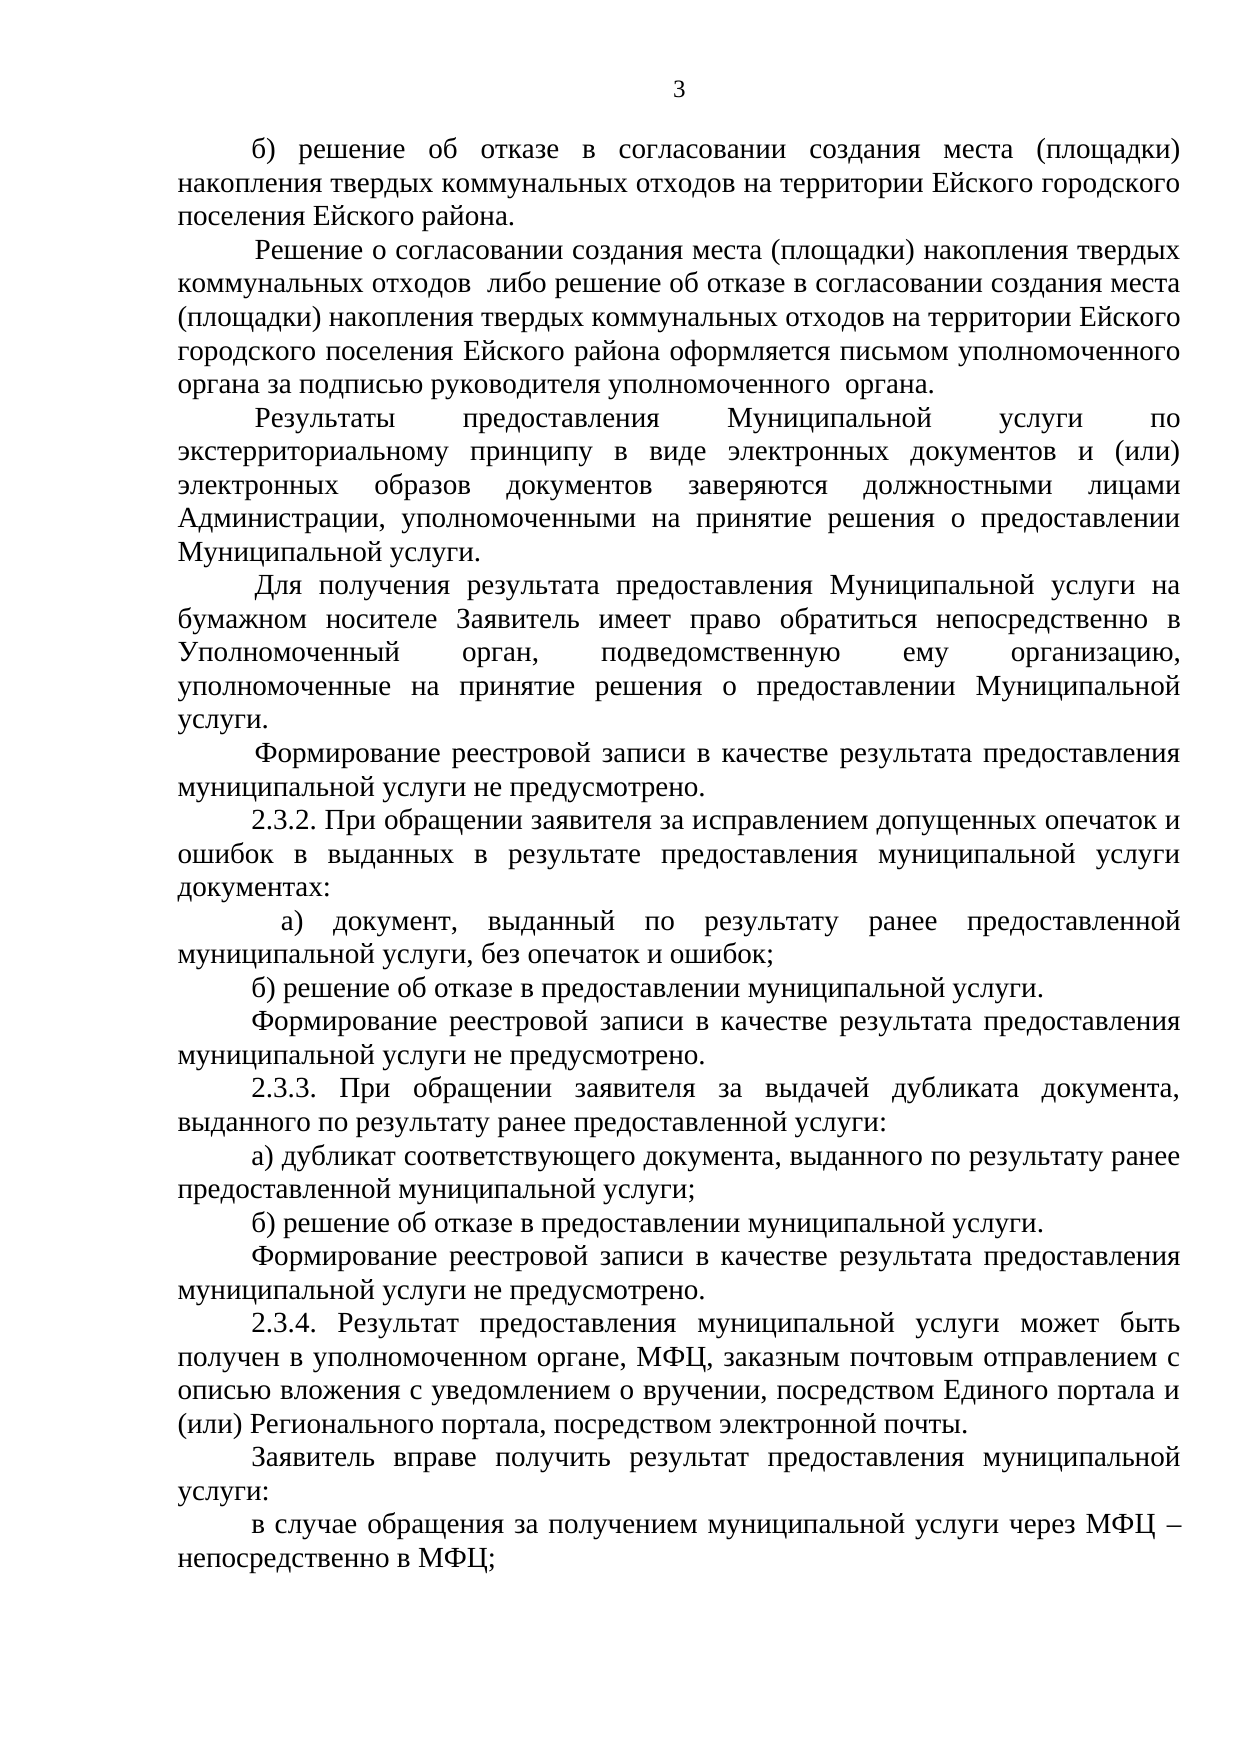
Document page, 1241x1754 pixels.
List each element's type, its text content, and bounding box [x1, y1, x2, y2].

text 2.3.2. При обращении заявителя за исправлением допущенных опечаток и ошибок в выданных в результате предоставления муниципальной услуги документах: [177, 802, 1181, 903]
text Формирование реестровой записи в качестве результата предоставления муниципальной услуги не предусмотрено. [177, 735, 1181, 802]
text а) документ, выданный по результату ранее предоставленной муниципальной услуги, без опечаток и ошибок; [177, 903, 1181, 970]
text 2.3.3. При обращении заявителя за выдачей дубликата документа, выданного по результату ранее предоставленной услуги: [177, 1071, 1181, 1138]
text а) дубликат соответствующего документа, выданного по результату ранее предоставленной муниципальной услуги; [177, 1138, 1181, 1205]
text Заявитель вправе получить результат предоставления муниципальной услуги: [177, 1439, 1181, 1507]
text Формирование реестровой записи в качестве результата предоставления муниципальной услуги не предусмотрено. [177, 1003, 1181, 1071]
text 2.3.4. Результат предоставления муниципальной услуги может быть получен в уполномоченном органе, МФЦ, заказным почтовым отправлением с описью вложения с уведомлением о вручении, посредством Единого портала и (или) Регионального портала, посредством электронной почты. [177, 1305, 1181, 1439]
text Для получения результата предоставления Муниципальной услуги на бумажном носителе Заявитель имеет право обратиться непосредственно в Уполномоченный орган, подведомственную ему организацию, уполномоченные на принятие решения о предоставлении Муниципальной услуги. [177, 567, 1181, 735]
text в случае обращения за получением муниципальной услуги через МФЦ – непосредственно в МФЦ; [177, 1507, 1181, 1574]
text Решение о согласовании создания места (площадки) накопления твердых коммунальных отходов либо решение об отказе в согласовании создания места (площадки) накопления твердых коммунальных отходов на территории Ейского городского поселения Ейского района оформляется письмом уполномоченного органа за подписью руководителя уполномоченного органа. [177, 232, 1181, 400]
text Результаты предоставления Муниципальной услуги по экстерриториальному принципу в виде электронных документов и (или) электронных образов документов заверяются должностными лицами Администрации, уполномоченными на принятие решения о предоставлении Муниципальной услуги. [177, 400, 1181, 567]
text б) решение об отказе в согласовании создания места (площадки) накопления твердых коммунальных отходов на территории Ейского городского поселения Ейского района. [177, 131, 1181, 232]
text б) решение об отказе в предоставлении муниципальной услуги. [177, 1205, 1181, 1238]
text б) решение об отказе в предоставлении муниципальной услуги. [177, 970, 1181, 1003]
text Формирование реестровой записи в качестве результата предоставления муниципальной услуги не предусмотрено. [177, 1238, 1181, 1305]
